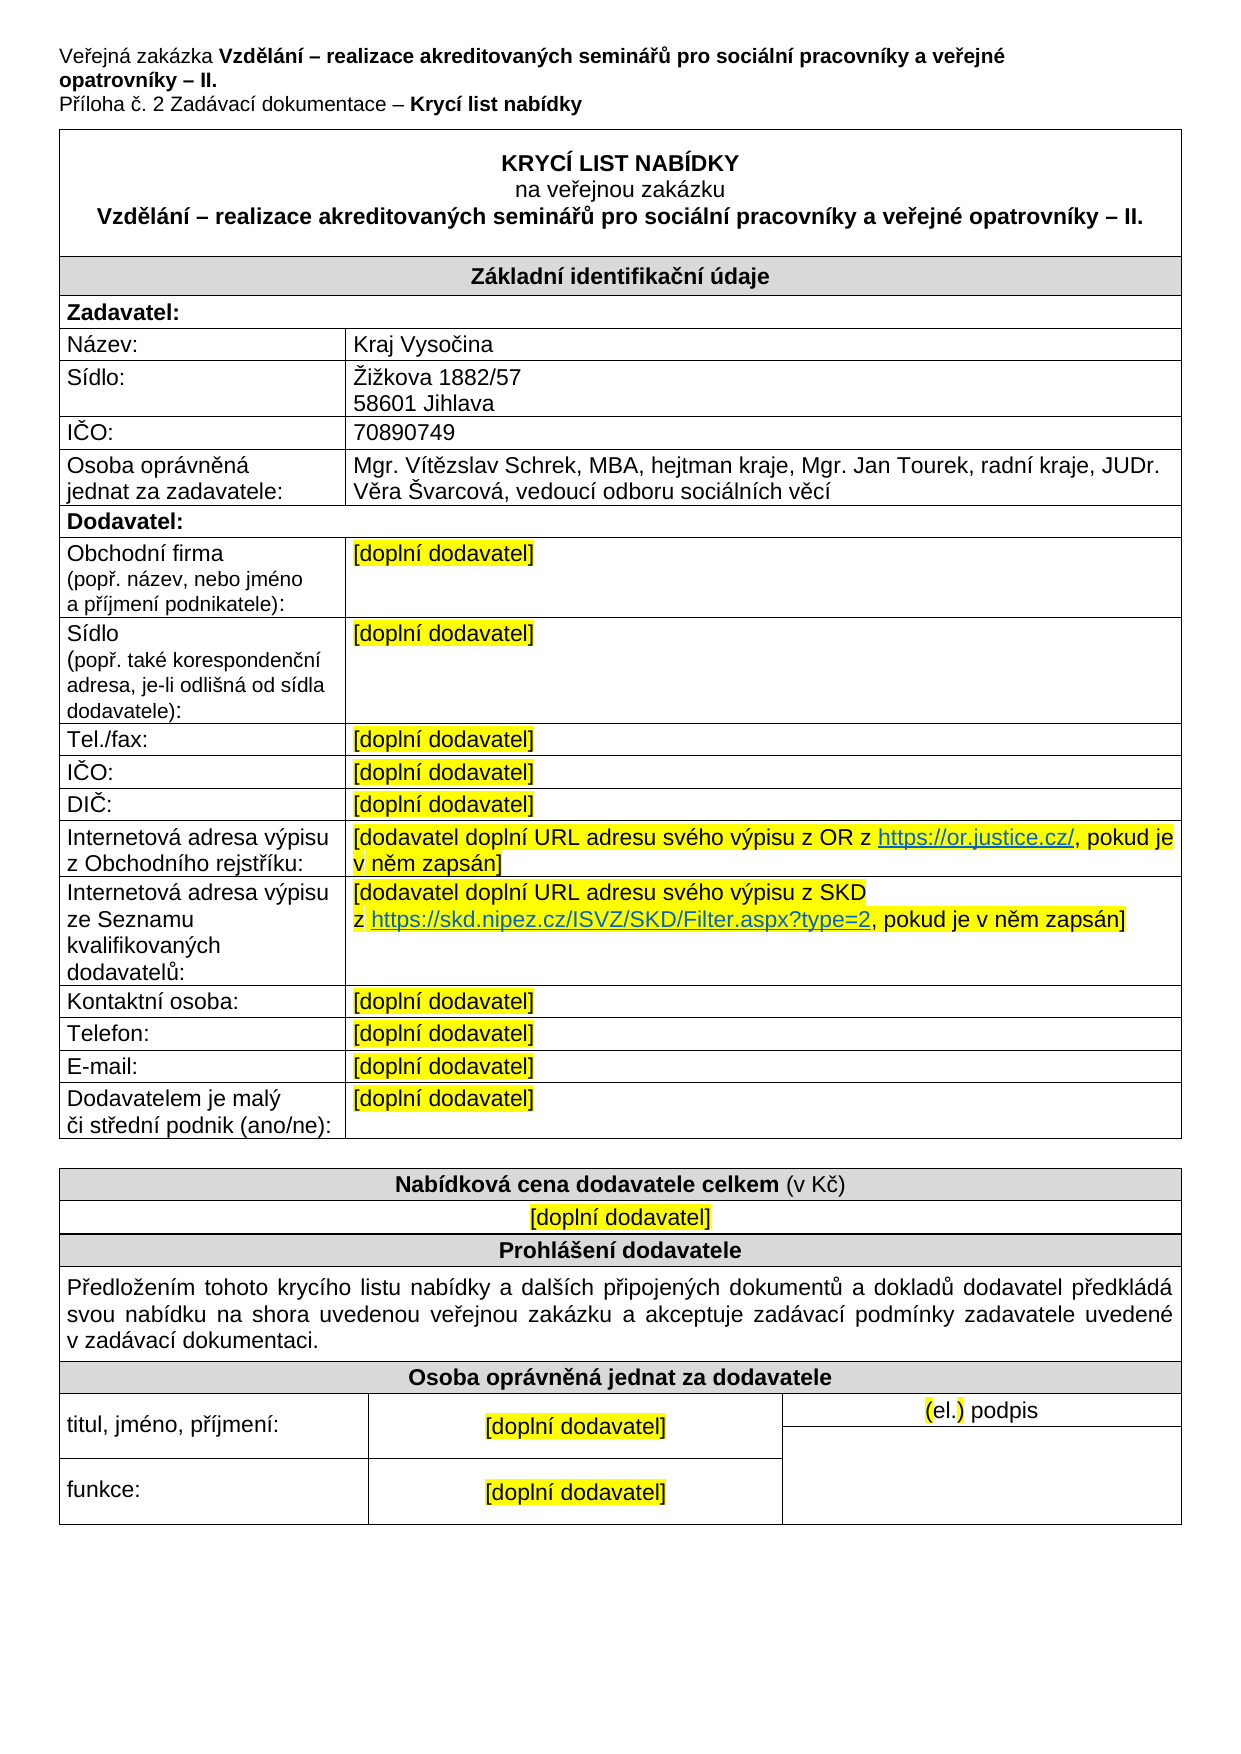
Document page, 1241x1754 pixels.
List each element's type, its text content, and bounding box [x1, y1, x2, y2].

table_cell Základní identifikační údaje [60, 257, 1181, 295]
table_cell Internetová adresa výpisu z Obchodního rejstříku: [60, 821, 345, 876]
table_cell [doplní dodavatel] [346, 756, 1181, 788]
table_cell [783, 1427, 1181, 1524]
table_cell [doplní dodavatel] [60, 1201, 1181, 1233]
table_cell Název: [60, 329, 345, 360]
table_cell [dodavatel doplní URL adresu svého výpisu z OR z https://or.justice.cz/, pokud je v něm zapsán] [346, 821, 1181, 876]
table_cell [doplní dodavatel] [346, 724, 1181, 755]
table_cell E-mail: [60, 1051, 345, 1082]
table_cell IČO: [60, 756, 345, 788]
table_cell titul, jméno, příjmení: [60, 1394, 368, 1458]
table_cell funkce: [60, 1459, 368, 1524]
table_cell Mgr. Vítězslav Schrek, MBA, hejtman kraje, Mgr. Jan Tourek, radní kraje, JUDr. Věra Švarcová, vedoucí odboru sociálních věcí [346, 450, 1181, 504]
table_cell [dodavatel doplní URL adresu svého výpisu z SKD z https://skd.nipez.cz/ISVZ/SKD/Filter.aspx?type=2, pokud je v něm zapsán] [346, 877, 1181, 985]
table_cell Dodavatel: [60, 506, 1181, 537]
table_cell Obchodní firma (popř. název, nebo jméno a příjmení podnikatele): [60, 538, 345, 617]
table_cell IČO: [60, 417, 345, 449]
table_cell Předložením tohoto krycího listu nabídky a dalších připojených dokumentů a dokladů dodavatel předkládá svou nabídku na shora uvedenou veřejnou zakázku a akceptuje zadávací podmínky zadavatele uvedené v zadávací dokumentaci. [60, 1267, 1181, 1361]
table_cell Zadavatel: [60, 296, 1181, 328]
text Veřejná zakázka Vzdělání – realizace akreditovaných seminářů pro sociální pracovníky a veřejné opatrovníky – II. [59, 44, 1093, 92]
table_header Prohlášení dodavatele [60, 1235, 1181, 1266]
table_header KRYCÍ LIST NABÍDKY na veřejnou zakázku Vzdělání – realizace akreditovaných seminářů pro sociální pracovníky a veřejné opatrovníky – II. [60, 130, 1181, 229]
table_cell [doplní dodavatel] [346, 538, 1181, 617]
table_cell 70890749 [346, 417, 1181, 449]
table_cell Osoba oprávněná jednat za zadavatele: [60, 450, 345, 504]
table_cell Internetová adresa výpisu ze Seznamu kvalifikovaných dodavatelů: [60, 877, 345, 985]
table_cell [doplní dodavatel] [346, 789, 1181, 820]
table_header Nabídková cena dodavatele celkem (v Kč) [60, 1169, 1181, 1200]
table_cell Žižkova 1882/57 58601 Jihlava [346, 361, 1181, 416]
table_cell Sídlo (popř. také korespondenční adresa, je-li odlišná od sídla dodavatele): [60, 618, 345, 723]
table_cell DIČ: [60, 789, 345, 820]
table_cell Tel./fax: [60, 724, 345, 755]
table_cell Sídlo: [60, 361, 345, 416]
table_cell (el.) podpis [783, 1394, 1181, 1426]
table_cell Telefon: [60, 1018, 345, 1050]
table_cell Dodavatelem je malý či střední podnik (ano/ne): [60, 1083, 345, 1138]
table_cell [doplní dodavatel] [346, 1051, 1181, 1082]
table_cell [doplní dodavatel] [346, 1083, 1181, 1138]
table_cell Kontaktní osoba: [60, 986, 345, 1017]
table_cell [doplní dodavatel] [369, 1459, 782, 1524]
table_cell Osoba oprávněná jednat za dodavatele [60, 1362, 1181, 1393]
table_cell [60, 229, 1181, 256]
table_cell [doplní dodavatel] [346, 986, 1181, 1017]
table_cell [doplní dodavatel] [346, 618, 1181, 723]
text Příloha č. 2 Zadávací dokumentace – Krycí list nabídky [59, 92, 1181, 116]
table_cell [doplní dodavatel] [346, 1018, 1181, 1050]
table_cell [doplní dodavatel] [369, 1394, 782, 1458]
table_cell Kraj Vysočina [346, 329, 1181, 360]
